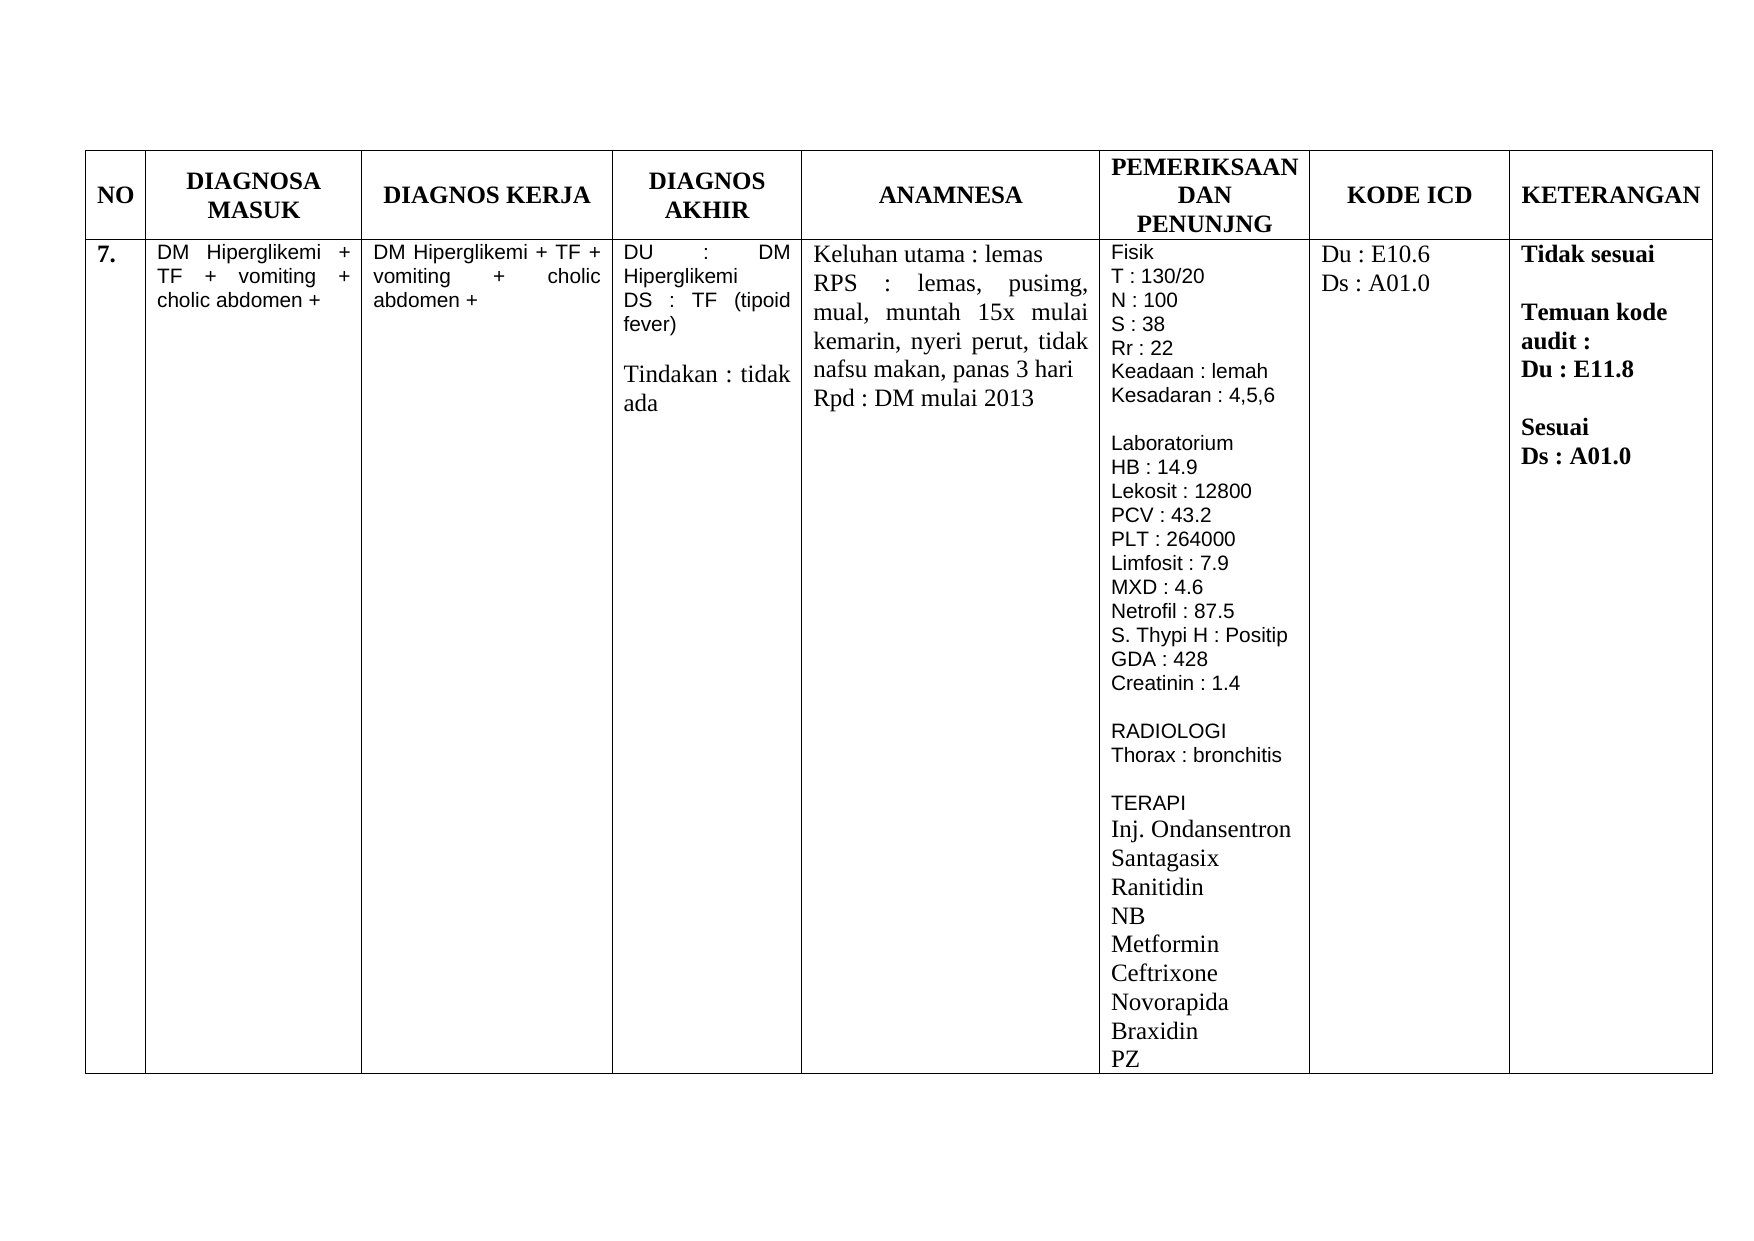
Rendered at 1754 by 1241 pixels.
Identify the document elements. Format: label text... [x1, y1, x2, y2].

table_header KODE ICD [1310, 151, 1509, 238]
table_header KETERANGAN [1510, 151, 1712, 238]
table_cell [1310, 240, 1509, 1073]
table_header NO [86, 151, 145, 238]
table_header DIAGNOS KERJA [362, 151, 612, 238]
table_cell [802, 240, 1099, 1073]
table_header DIAGNOS AKHIR [613, 151, 801, 238]
table_header ANAMNESA [802, 151, 1099, 238]
table_header PEMERIKSAAN DAN PENUNJNG [1100, 151, 1309, 238]
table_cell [362, 240, 612, 1073]
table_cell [613, 240, 801, 1073]
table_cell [146, 240, 361, 1073]
table_header DIAGNOSA MASUK [146, 151, 361, 238]
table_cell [1510, 240, 1712, 1073]
table_cell 7. [86, 240, 145, 1073]
